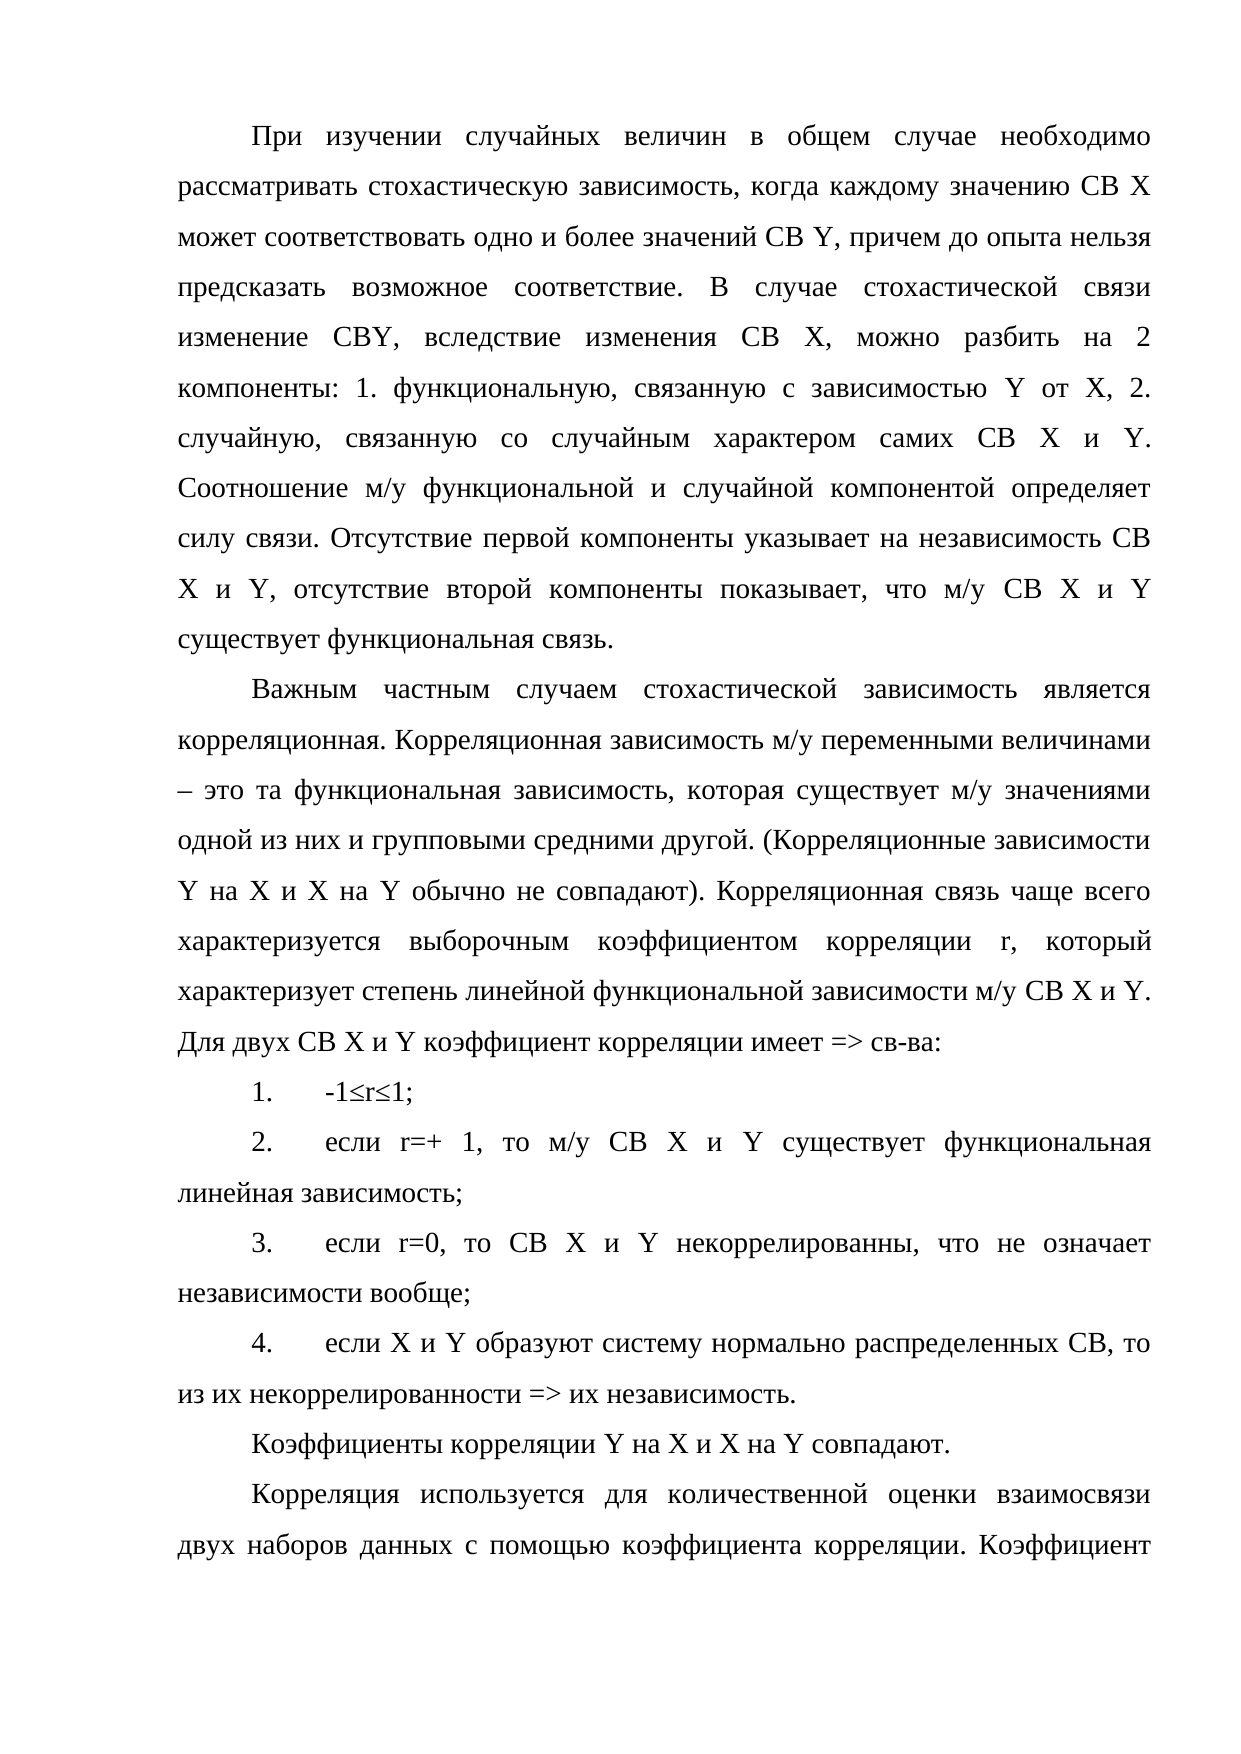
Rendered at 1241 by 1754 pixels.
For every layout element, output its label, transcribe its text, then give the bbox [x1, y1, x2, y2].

text При изучении случайных величин в общем случае необходимо рассматривать стохастическую зависимость, когда каждому значению СВ Х может соответствовать одно и более значений СВ Y, причем до опыта нельзя предсказать возможное соответствие. В случае стохастической связи изменение CВY, вследствие изменения СВ Х, можно разбить на 2 компоненты: 1. функциональную, связанную с зависимостью Y от Х, 2. случайную, связанную со случайным характером самих СВ Х и Y. Соотношение м/у функциональной и случайной компонентой определяет силу связи. Отсутствие первой компоненты указывает на независимость СВ Х и Y, отсутствие второй компоненты показывает, что м/у CВ X и Y существует функциональная связь. [177, 118, 1152, 655]
text Важным частным случаем стохастической зависимость является корреляционная. Корреляционная зависимость м/у переменными величинами – это та функциональная зависимость, которая существует м/у значениями одной из них и групповыми средними другой. (Корреляционные зависимости Y на Х и Х на Y обычно не совпадают). Корреляционная связь чаще всего характеризуется выборочным коэффициентом корреляции r, который характеризует степень линейной функциональной зависимости м/у CB X и Y. Для двух СВ Х и Y коэффициент корреляции имеет => св-ва: [177, 672, 1152, 1057]
list если Х и Y образуют систему нормально распределенных СВ, то из их некоррелированности => их независимость. [177, 1326, 1152, 1409]
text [177, 1477, 1152, 1560]
list если r=+ 1, то м/у СВ Х и Y существует функциональная линейная зависимость; [177, 1124, 1152, 1208]
list если r=0, то СВ Х и Y некоррелированны, что не означает независимости вообще; [177, 1225, 1152, 1309]
text Коэффициенты корреляции Y на Х и Х на Y совпадают. [177, 1426, 1152, 1460]
list -1≤r≤1; [177, 1074, 1152, 1108]
